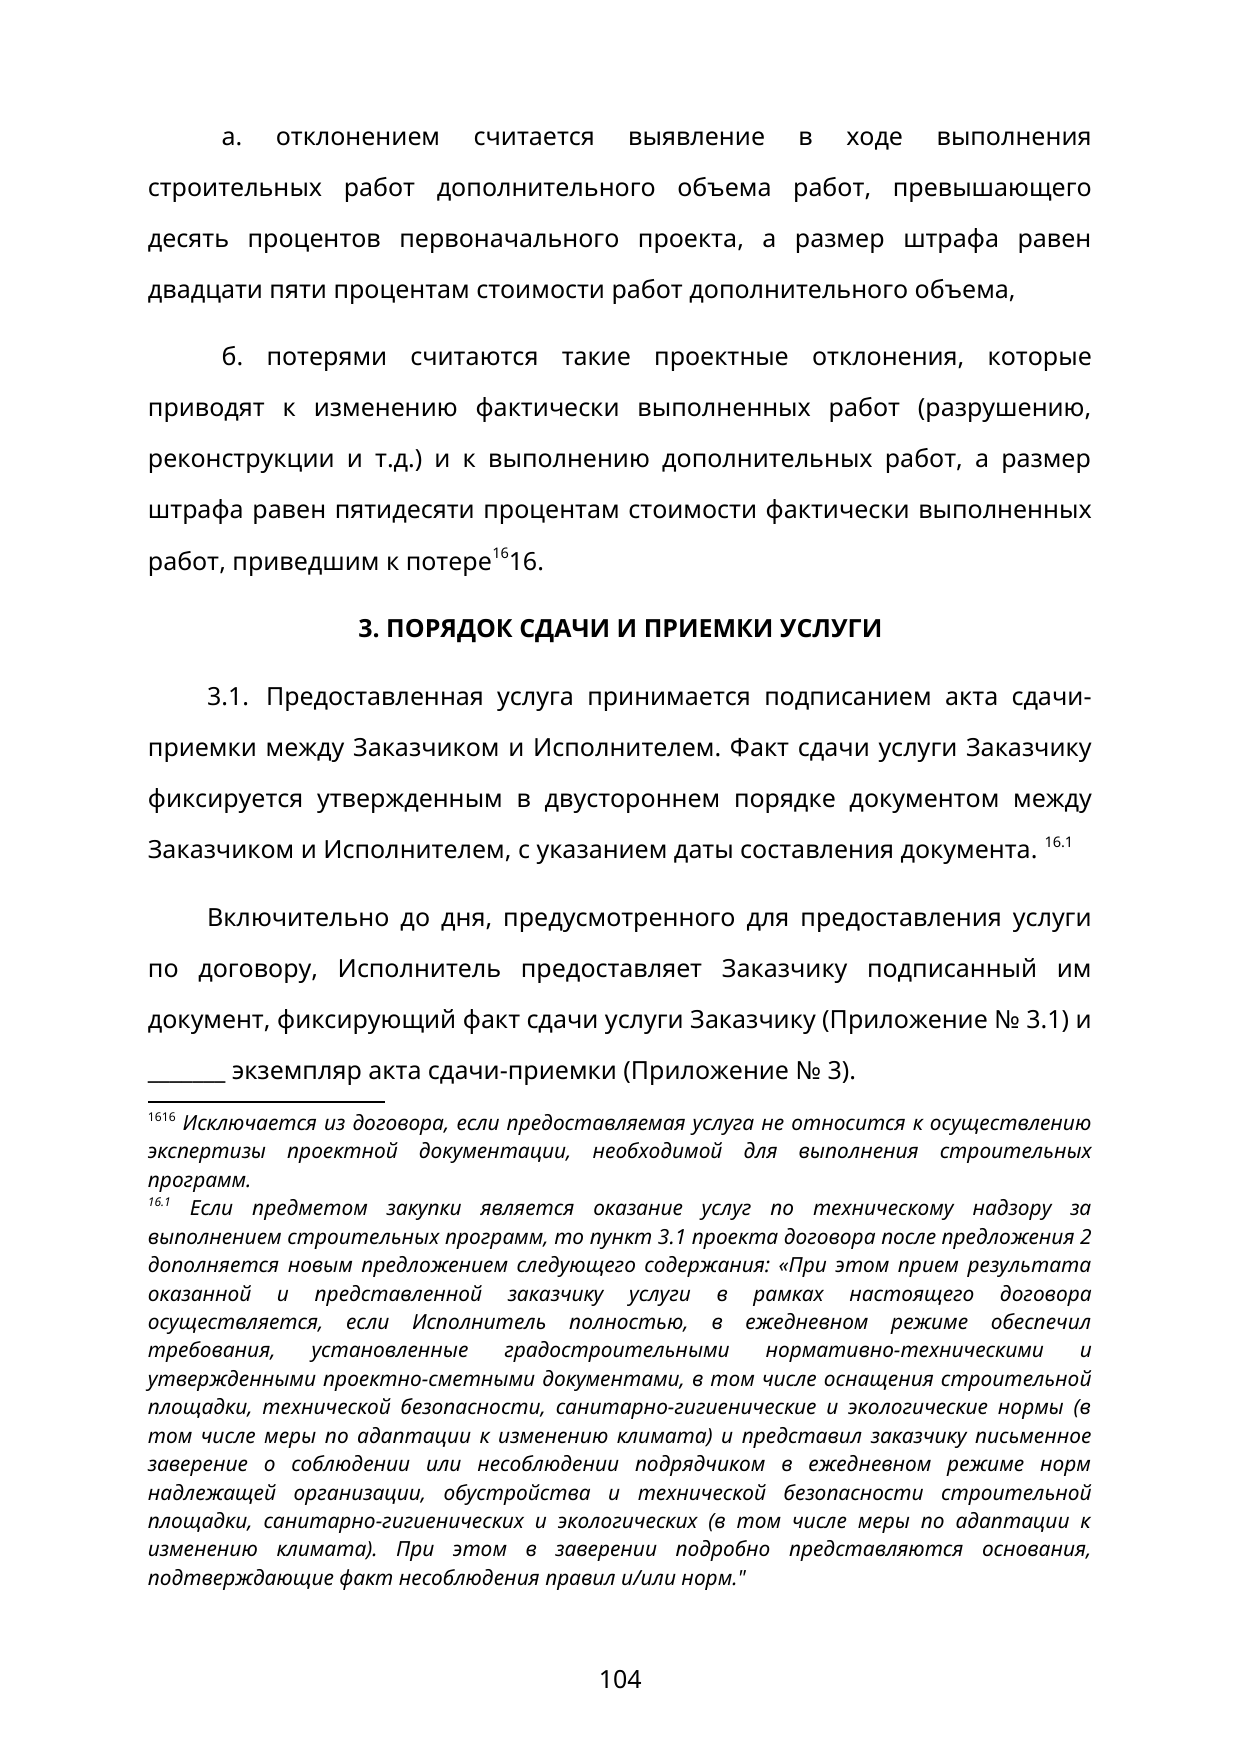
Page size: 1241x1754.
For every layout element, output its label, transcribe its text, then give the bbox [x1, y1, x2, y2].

text 3.1. Предоставленная услуга принимается подписанием акта сдачи-приемки между Заказчиком и Исполнителем. Факт сдачи услуги Заказчику фиксируется утвержденным в двустороннем порядке документом между Заказчиком и Исполнителем, с указанием даты составления документа. 16.1 [148, 678, 1092, 866]
text Включительно до дня, предусмотренного для предоставления услуги по договору, Исполнитель предоставляет Заказчику подписанный им документ, фиксирующий факт сдачи услуги Заказчику (Приложение № 3.1) и _______ экземпляр акта сдачи-приемки (Приложение № 3). [148, 899, 1092, 1087]
text а. отклонением считается выявление в ходе выполнения строительных работ дополнительного объема работ, превышающего десять процентов первоначального проекта, а размер штрафа равен двадцати пяти процентам стоимости работ дополнительного объема, [148, 118, 1092, 305]
text б. потерями считаются такие проектные отклонения, которые приводят к изменению фактически выполненных работ (разрушению, реконструкции и т.д.) и к выполнению дополнительных работ, а размер штрафа равен пятидесяти процентам стоимости фактически выполненных работ, приведшим к потере16. [148, 339, 1092, 577]
text 3. ПОРЯДОК СДАЧИ И ПРИЕМКИ УСЛУГИ [148, 611, 1092, 645]
